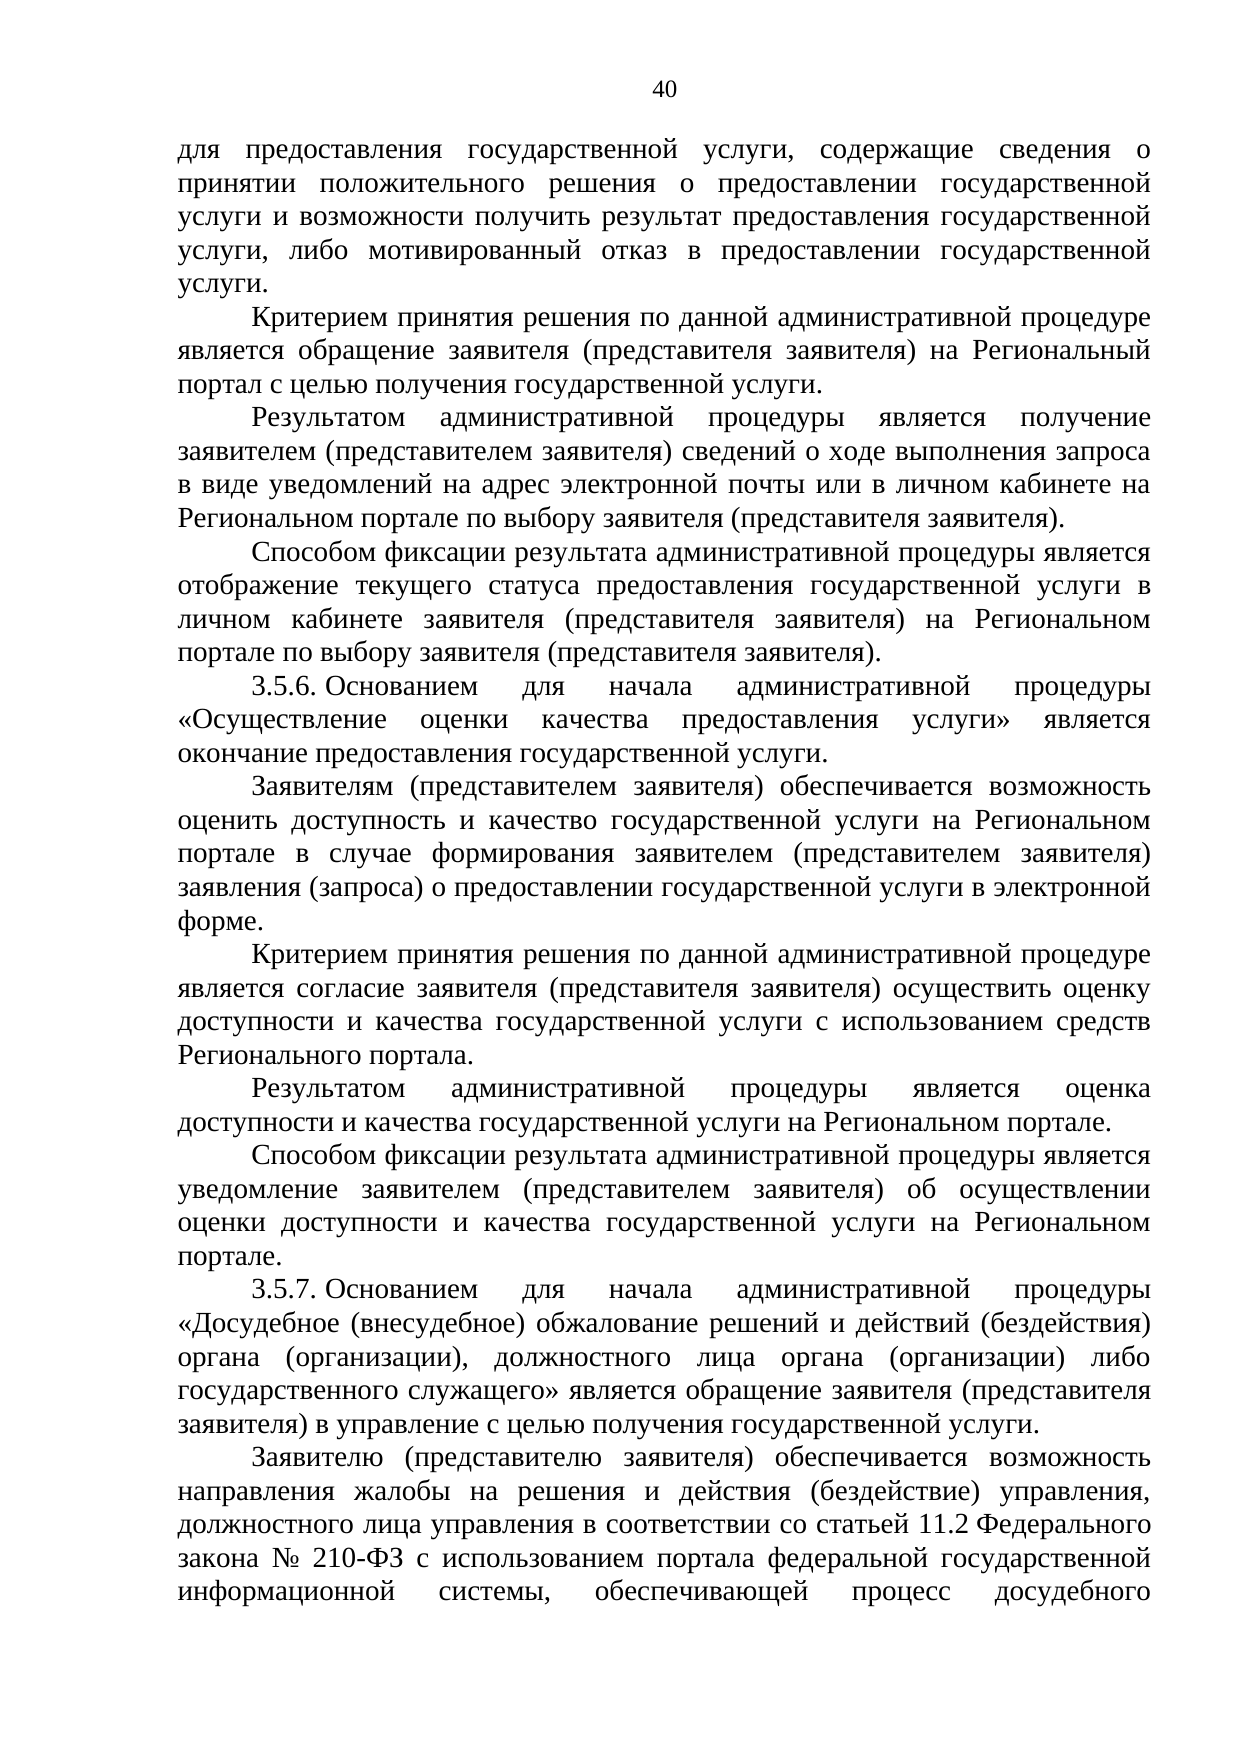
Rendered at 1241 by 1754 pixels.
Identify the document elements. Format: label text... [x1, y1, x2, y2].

text Критерием принятия решения по данной административной процедуре является обращение заявителя (представителя заявителя) на Региональный портал с целью получения государственной услуги. [177, 299, 1152, 399]
text Заявителям (представителем заявителя) обеспечивается возможность оценить доступность и качество государственной услуги на Региональном портале в случае формирования заявителем (представителем заявителя) заявления (запроса) о предоставлении государственной услуги в электронной форме. [177, 768, 1152, 936]
text Критерием принятия решения по данной административной процедуре является согласие заявителя (представителя заявителя) осуществить оценку доступности и качества государственной услуги с использованием средств Регионального портала. [177, 936, 1152, 1070]
list Основанием для начала административной процедуры «Осуществление оценки качества предоставления услуги» является окончание предоставления государственной услуги. [177, 668, 1152, 768]
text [177, 131, 1152, 299]
text Результатом административной процедуры является оценка доступности и качества государственной услуги на Региональном портале. [177, 1070, 1152, 1137]
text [177, 1439, 1152, 1607]
text Результатом административной процедуры является получение заявителем (представителем заявителя) сведений о ходе выполнения запроса в виде уведомлений на адрес электронной почты или в личном кабинете на Региональном портале по выбору заявителя (представителя заявителя). [177, 399, 1152, 534]
text Способом фиксации результата административной процедуры является уведомление заявителем (представителем заявителя) об осуществлении оценки доступности и качества государственной услуги на Региональном портале. [177, 1137, 1152, 1272]
text Способом фиксации результата административной процедуры является отображение текущего статуса предоставления государственной услуги в личном кабинете заявителя (представителя заявителя) на Региональном портале по выбору заявителя (представителя заявителя). [177, 534, 1152, 668]
list Основанием для начала административной процедуры «Досудебное (внесудебное) обжалование решений и действий (бездействия) органа (организации), должностного лица органа (организации) либо государственного служащего» является обращение заявителя (представителя заявителя) в управление с целью получения государственной услуги. [177, 1272, 1152, 1439]
